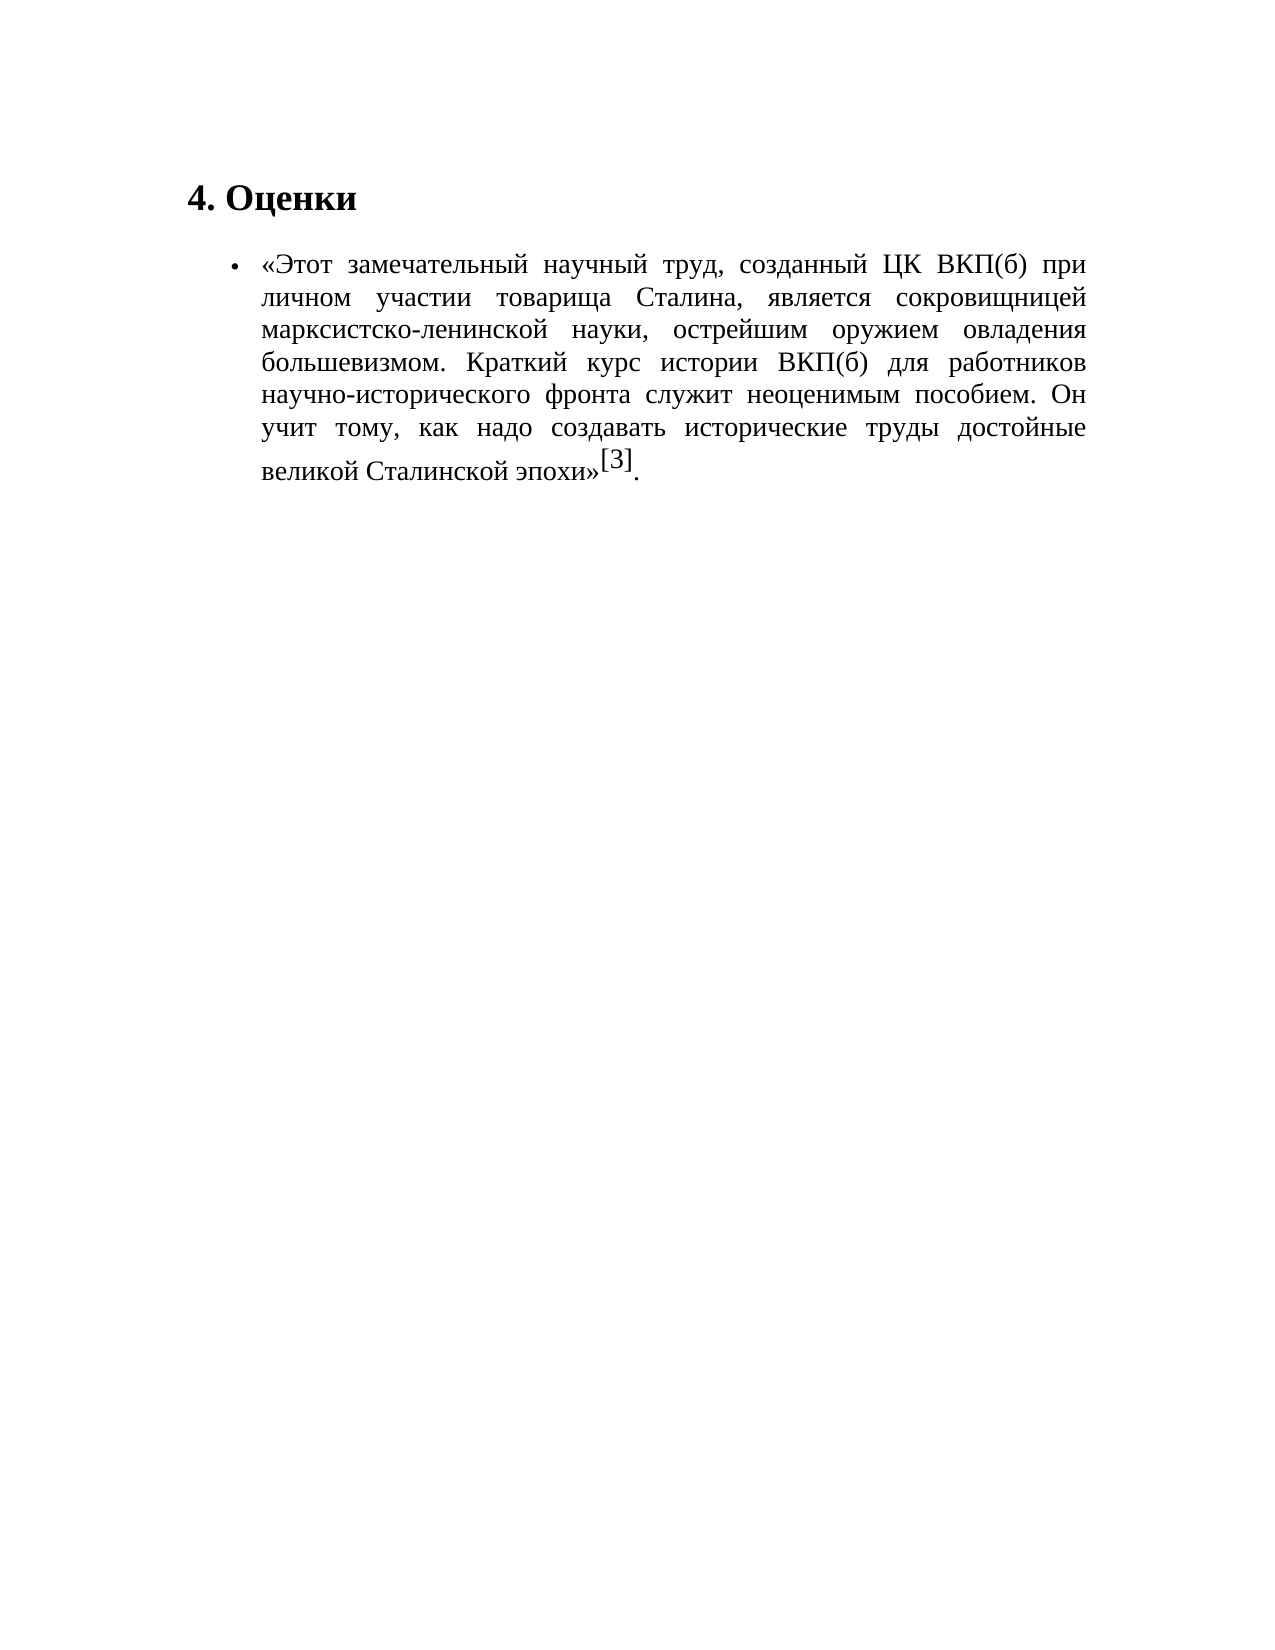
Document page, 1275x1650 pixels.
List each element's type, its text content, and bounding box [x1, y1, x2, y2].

list «Этот замечательный научный труд, созданный ЦК ВКП(б) при личном участии товарища Сталина, является сокровищницей марксистско-ленинской науки, острейшим оружием овладения большевизмом. Краткий курс истории ВКП(б) для работников научно-исторического фронта служит неоценимым пособием. Он учит тому, как надо создавать исторические труды достойные великой Сталинской эпохи»[3]. [232, 248, 1087, 486]
list 4. Оценки [187, 175, 1087, 218]
